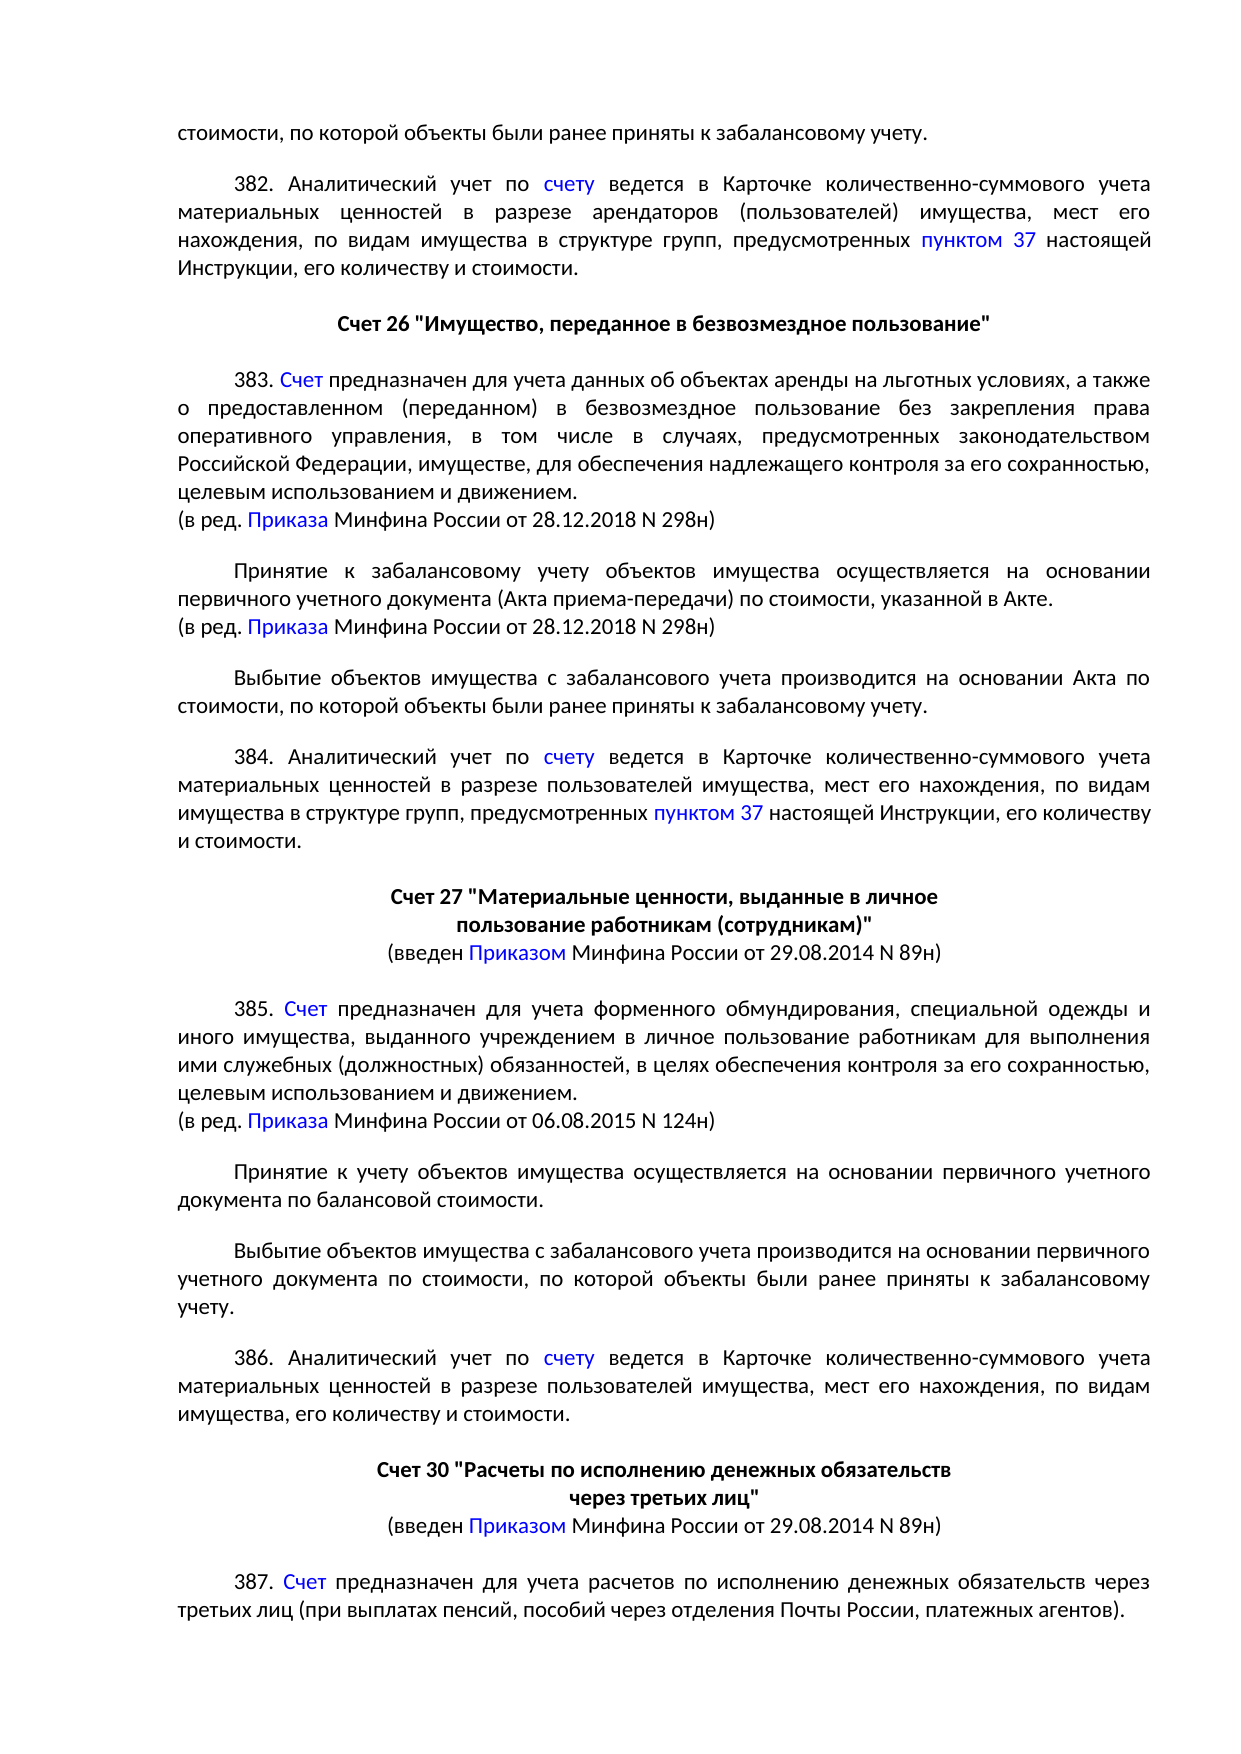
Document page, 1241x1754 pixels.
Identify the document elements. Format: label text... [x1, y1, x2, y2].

title Счет 26 "Имущество, переданное в безвозмездное пользование" [177, 309, 1152, 337]
text (в ред. Приказа Минфина России от 28.12.2018 N 298н) [177, 612, 1152, 640]
text (введен Приказом Минфина России от 29.08.2014 N 89н) [177, 1511, 1152, 1539]
text 385. Счет предназначен для учета форменного обмундирования, специальной одежды и иного имущества, выданного учреждением в личное пользование работникам для выполнения ими служебных (должностных) обязанностей, в целях обеспечения контроля за его сохранностью, целевым использованием и движением. [177, 994, 1152, 1106]
title пользование работникам (сотрудникам)" [177, 910, 1152, 938]
text (введен Приказом Минфина России от 29.08.2014 N 89н) [177, 938, 1152, 966]
title Счет 30 "Расчеты по исполнению денежных обязательств [177, 1455, 1152, 1483]
title через третьих лиц" [177, 1483, 1152, 1511]
text (в ред. Приказа Минфина России от 28.12.2018 N 298н) [177, 505, 1152, 533]
title Счет 27 "Материальные ценности, выданные в личное [177, 882, 1152, 910]
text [177, 118, 1152, 146]
text 386. Аналитический учет по счету ведется в Карточке количественно-суммового учета материальных ценностей в разрезе пользователей имущества, мест его нахождения, по видам имущества, его количеству и стоимости. [177, 1343, 1152, 1427]
text Принятие к учету объектов имущества осуществляется на основании первичного учетного документа по балансовой стоимости. [177, 1157, 1152, 1213]
text 384. Аналитический учет по счету ведется в Карточке количественно-суммового учета материальных ценностей в разрезе пользователей имущества, мест его нахождения, по видам имущества в структуре групп, предусмотренных пунктом 37 настоящей Инструкции, его количеству и стоимости. [177, 742, 1152, 854]
text 387. Счет предназначен для учета расчетов по исполнению денежных обязательств через третьих лиц (при выплатах пенсий, пособий через отделения Почты России, платежных агентов). [177, 1567, 1152, 1623]
text Принятие к забалансовому учету объектов имущества осуществляется на основании первичного учетного документа (Акта приема-передачи) по стоимости, указанной в Акте. [177, 556, 1152, 612]
text 382. Аналитический учет по счету ведется в Карточке количественно-суммового учета материальных ценностей в разрезе арендаторов (пользователей) имущества, мест его нахождения, по видам имущества в структуре групп, предусмотренных пунктом 37 настоящей Инструкции, его количеству и стоимости. [177, 169, 1152, 281]
text (в ред. Приказа Минфина России от 06.08.2015 N 124н) [177, 1106, 1152, 1134]
text Выбытие объектов имущества с забалансового учета производится на основании первичного учетного документа по стоимости, по которой объекты были ранее приняты к забалансовому учету. [177, 1236, 1152, 1320]
text 383. Счет предназначен для учета данных об объектах аренды на льготных условиях, а также о предоставленном (переданном) в безвозмездное пользование без закрепления права оперативного управления, в том числе в случаях, предусмотренных законодательством Российской Федерации, имуществе, для обеспечения надлежащего контроля за его сохранностью, целевым использованием и движением. [177, 365, 1152, 505]
